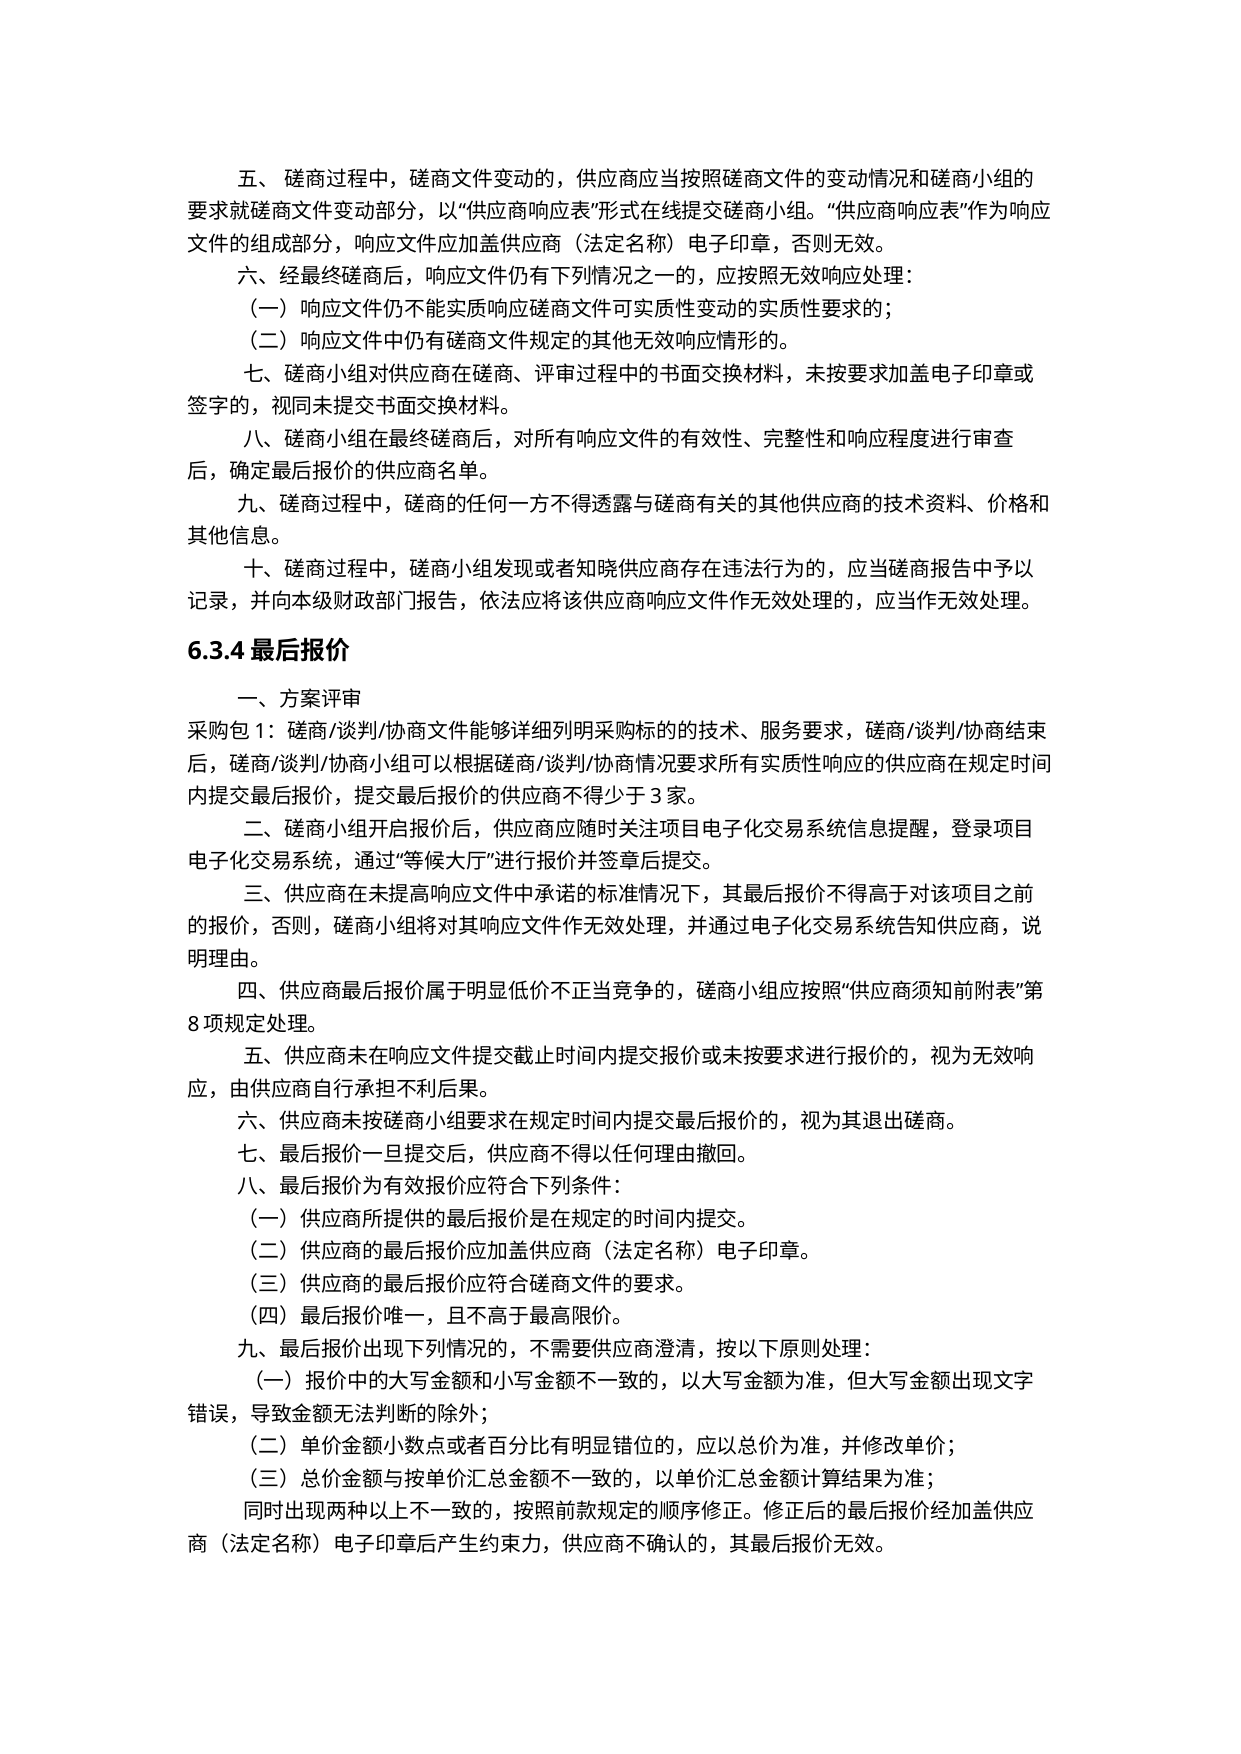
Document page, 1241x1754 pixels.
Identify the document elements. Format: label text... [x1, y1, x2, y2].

text 采购包1：磋商/谈判/协商文件能够详细列明采购标的的技术、服务要求，磋商/谈判/协商结束后，磋商/谈判/协商小组可以根据磋商/谈判/协商情况要求所有实质性响应的供应商在规定时间内提交最后报价，提交最后报价的供应商不得少于3家。 [187, 714, 1053, 812]
text （二）响应文件中仍有磋商文件规定的其他无效响应情形的。 [187, 324, 1053, 357]
text 十、磋商过程中，磋商小组发现或者知晓供应商存在违法行为的，应当磋商报告中予以记录，并向本级财政部门报告，依法应将该供应商响应文件作无效处理的，应当作无效处理。 [187, 552, 1053, 617]
text （二）单价金额小数点或者百分比有明显错位的，应以总价为准，并修改单价； [187, 1429, 1053, 1462]
text （三）供应商的最后报价应符合磋商文件的要求。 [187, 1267, 1053, 1299]
text （一）供应商所提供的最后报价是在规定的时间内提交。 [187, 1202, 1053, 1234]
text 五、 磋商过程中，磋商文件变动的，供应商应当按照磋商文件的变动情况和磋商小组的要求就磋商文件变动部分，以“供应商响应表”形式在线提交磋商小组。“供应商响应表”作为响应文件的组成部分，响应文件应加盖供应商（法定名称）电子印章，否则无效。 [187, 162, 1053, 259]
text （三）总价金额与按单价汇总金额不一致的，以单价汇总金额计算结果为准； [187, 1462, 1053, 1494]
text 八、磋商小组在最终磋商后，对所有响应文件的有效性、完整性和响应程度进行审查后，确定最后报价的供应商名单。 [187, 422, 1053, 487]
text 九、最后报价出现下列情况的，不需要供应商澄清，按以下原则处理： [187, 1332, 1053, 1364]
text 三、供应商在未提高响应文件中承诺的标准情况下，其最后报价不得高于对该项目之前的报价，否则，磋商小组将对其响应文件作无效处理，并通过电子化交易系统告知供应商，说明理由。 [187, 877, 1053, 974]
text 四、供应商最后报价属于明显低价不正当竞争的，磋商小组应按照“供应商须知前附表”第8项规定处理。 [187, 974, 1053, 1039]
text 六、供应商未按磋商小组要求在规定时间内提交最后报价的，视为其退出磋商。 [187, 1104, 1053, 1137]
text 七、最后报价一旦提交后，供应商不得以任何理由撤回。 [187, 1137, 1053, 1169]
text 五、供应商未在响应文件提交截止时间内提交报价或未按要求进行报价的，视为无效响应，由供应商自行承担不利后果。 [187, 1039, 1053, 1104]
text 一、方案评审 [187, 682, 1053, 714]
text 九、磋商过程中，磋商的任何一方不得透露与磋商有关的其他供应商的技术资料、价格和其他信息。 [187, 487, 1053, 552]
text 同时出现两种以上不一致的，按照前款规定的顺序修正。修正后的最后报价经加盖供应商（法定名称）电子印章后产生约束力，供应商不确认的，其最后报价无效。 [187, 1494, 1053, 1559]
text （一）响应文件仍不能实质响应磋商文件可实质性变动的实质性要求的； [187, 292, 1053, 324]
text 六、经最终磋商后，响应文件仍有下列情况之一的，应按照无效响应处理： [187, 259, 1053, 292]
text 二、磋商小组开启报价后，供应商应随时关注项目电子化交易系统信息提醒，登录项目电子化交易系统，通过“等候大厅”进行报价并签章后提交。 [187, 812, 1053, 877]
text 6.3.4最后报价 [187, 617, 1053, 682]
text （四）最后报价唯一，且不高于最高限价。 [187, 1299, 1053, 1332]
text 八、最后报价为有效报价应符合下列条件： [187, 1169, 1053, 1202]
text （一）报价中的大写金额和小写金额不一致的，以大写金额为准，但大写金额出现文字错误，导致金额无法判断的除外； [187, 1364, 1053, 1429]
text （二）供应商的最后报价应加盖供应商（法定名称）电子印章。 [187, 1234, 1053, 1267]
text 七、磋商小组对供应商在磋商、评审过程中的书面交换材料，未按要求加盖电子印章或签字的，视同未提交书面交换材料。 [187, 357, 1053, 422]
